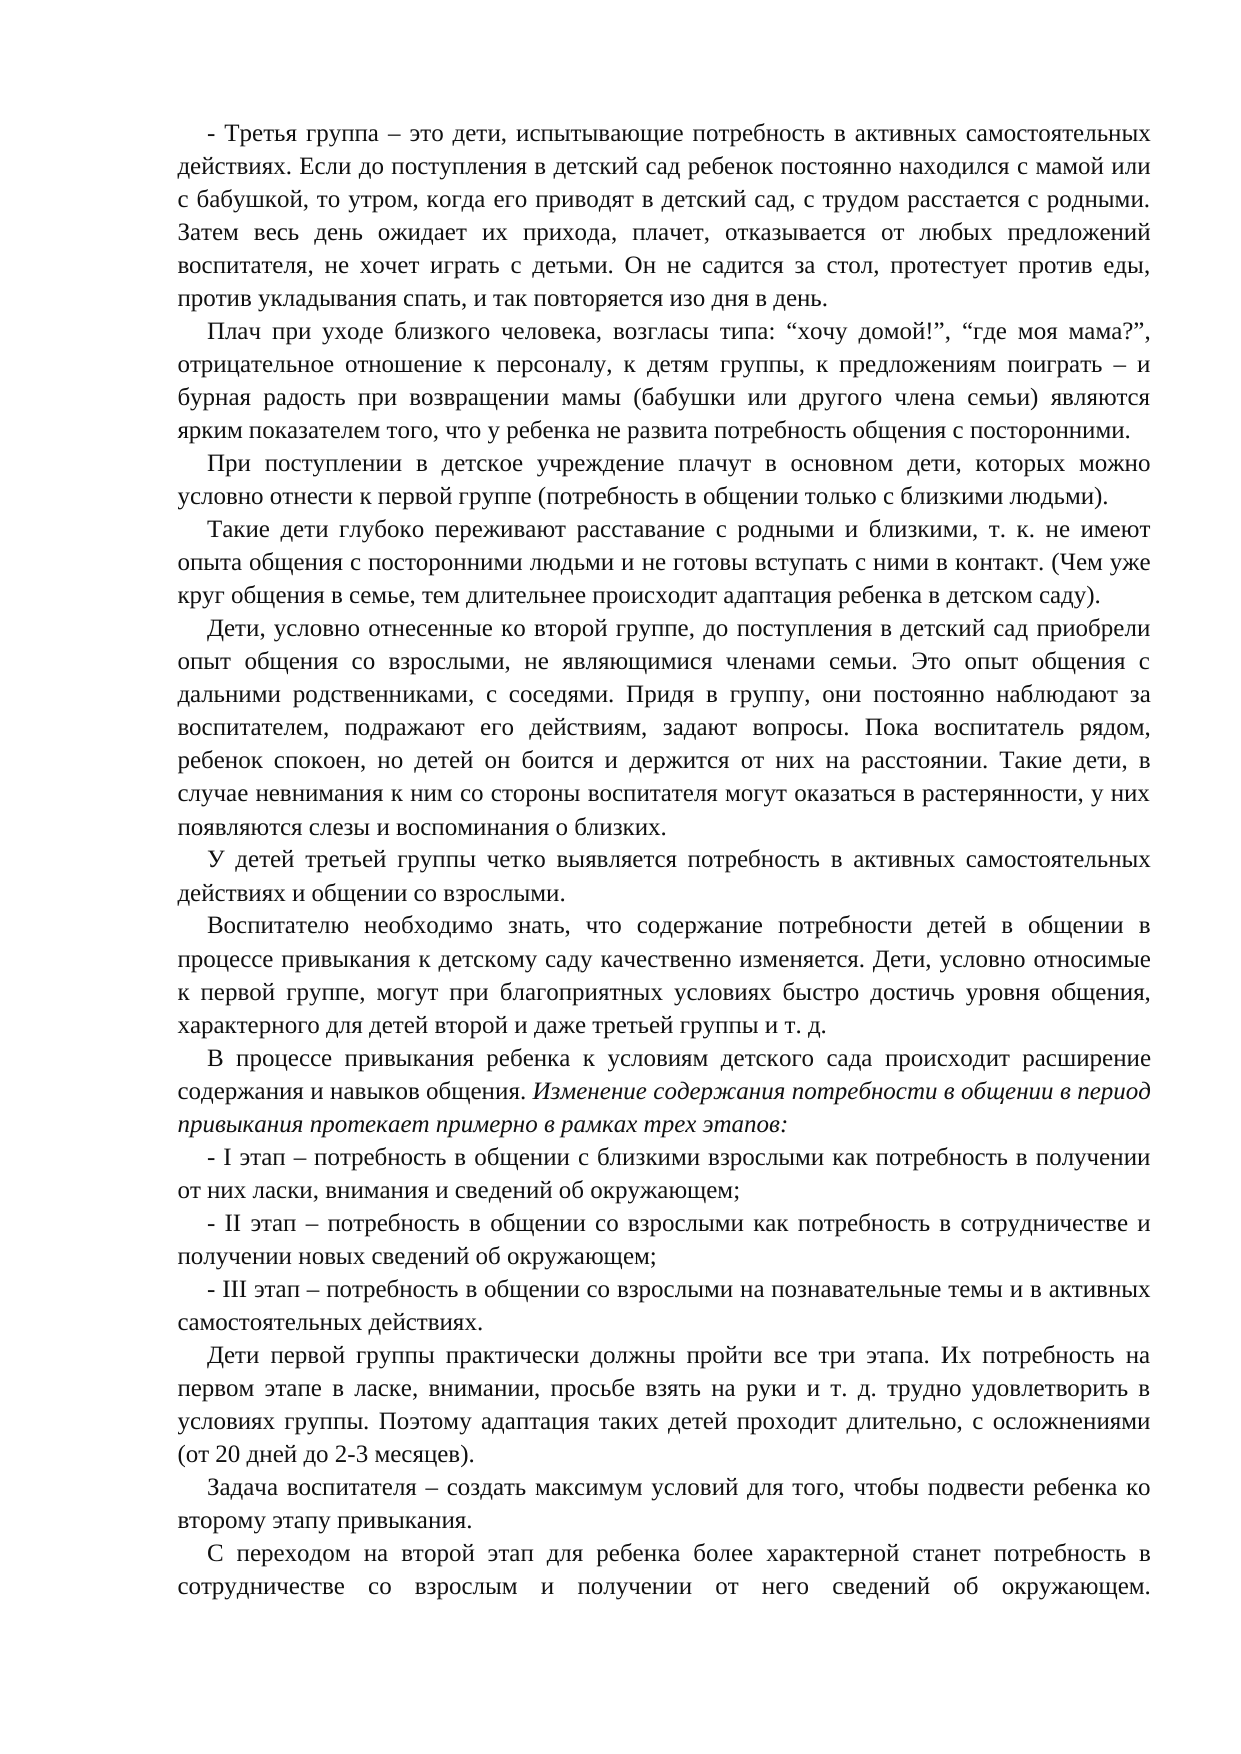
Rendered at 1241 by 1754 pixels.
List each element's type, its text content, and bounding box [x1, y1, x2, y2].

text Дети первой группы практически должны пройти все три этапа. Их потребность на первом этапе в ласке, внимании, просьбе взять на руки и т. д. трудно удовлетворить в условиях группы. Поэтому адаптация таких детей проходит длительно, с осложнениями (от 20 дней до 2-3 месяцев). [177, 1340, 1152, 1468]
text Задача воспитателя – создать максимум условий для того, чтобы подвести ребенка ко второму этапу привыкания. [177, 1472, 1152, 1534]
text - I этап – потребность в общении с близкими взрослыми как потребность в получении от них ласки, внимания и сведений об окружающем; [177, 1142, 1152, 1203]
text В процессе привыкания ребенка к условиям детского сада происходит расширение содержания и навыков общения. Изменение содержания потребности в общении в период привыкания протекает примерно в рамках трех этапов: [177, 1043, 1152, 1137]
text - Третья группа – это дети, испытывающие потребность в активных самостоятельных действиях. Если до поступления в детский сад ребенок постоянно находился с мамой или с бабушкой, то утром, когда его приводят в детский сад, с трудом расстается с родными. Затем весь день ожидает их прихода, плачет, отказывается от любых предложений воспитателя, не хочет играть с детьми. Он не садится за стол, протестует против еды, против укладывания спать, и так повторяется изо дня в день. [177, 118, 1152, 312]
text Воспитателю необходимо знать, что содержание потребности детей в общении в процессе привыкания к детскому саду качественно изменяется. Дети, условно относимые к первой группе, могут при благоприятных условиях быстро достичь уровня общения, характерного для детей второй и даже третьей группы и т. д. [177, 911, 1152, 1038]
text Плач при уходе близкого человека, возгласы типа: “хочу домой!”, “где моя мама?”, отрицательное отношение к персоналу, к детям группы, к предложениям поиграть – и бурная радость при возвращении мамы (бабушки или другого члена семьи) являются ярким показателем того, что у ребенка не развита потребность общения с посторонними. [177, 316, 1152, 444]
text У детей третьей группы четко выявляется потребность в активных самостоятельных действиях и общении со взрослыми. [177, 844, 1152, 906]
text При поступлении в детское учреждение плачут в основном дети, которых можно условно отнести к первой группе (потребность в общении только с близкими людьми). [177, 448, 1152, 510]
text Такие дети глубоко переживают расставание с родными и близкими, т. к. не имеют опыта общения с посторонними людьми и не готовы вступать с ними в контакт. (Чем уже круг общения в семье, тем длительнее происходит адаптация ребенка в детском саду). [177, 514, 1152, 609]
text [177, 1538, 1152, 1600]
text - II этап – потребность в общении со взрослыми как потребность в сотрудничестве и получении новых сведений об окружающем; [177, 1208, 1152, 1269]
text - III этап – потребность в общении со взрослыми на познавательные темы и в активных самостоятельных действиях. [177, 1274, 1152, 1336]
text Дети, условно отнесенные ко второй группе, до поступления в детский сад приобрели опыт общения со взрослыми, не являющимися членами семьи. Это опыт общения с дальними родственниками, с соседями. Придя в группу, они постоянно наблюдают за воспитателем, подражают его действиям, задают вопросы. Пока воспитатель рядом, ребенок спокоен, но детей он боится и держится от них на расстоянии. Такие дети, в случае невнимания к ним со стороны воспитателя могут оказаться в растерянности, у них появляются слезы и воспоминания о близких. [177, 613, 1152, 840]
